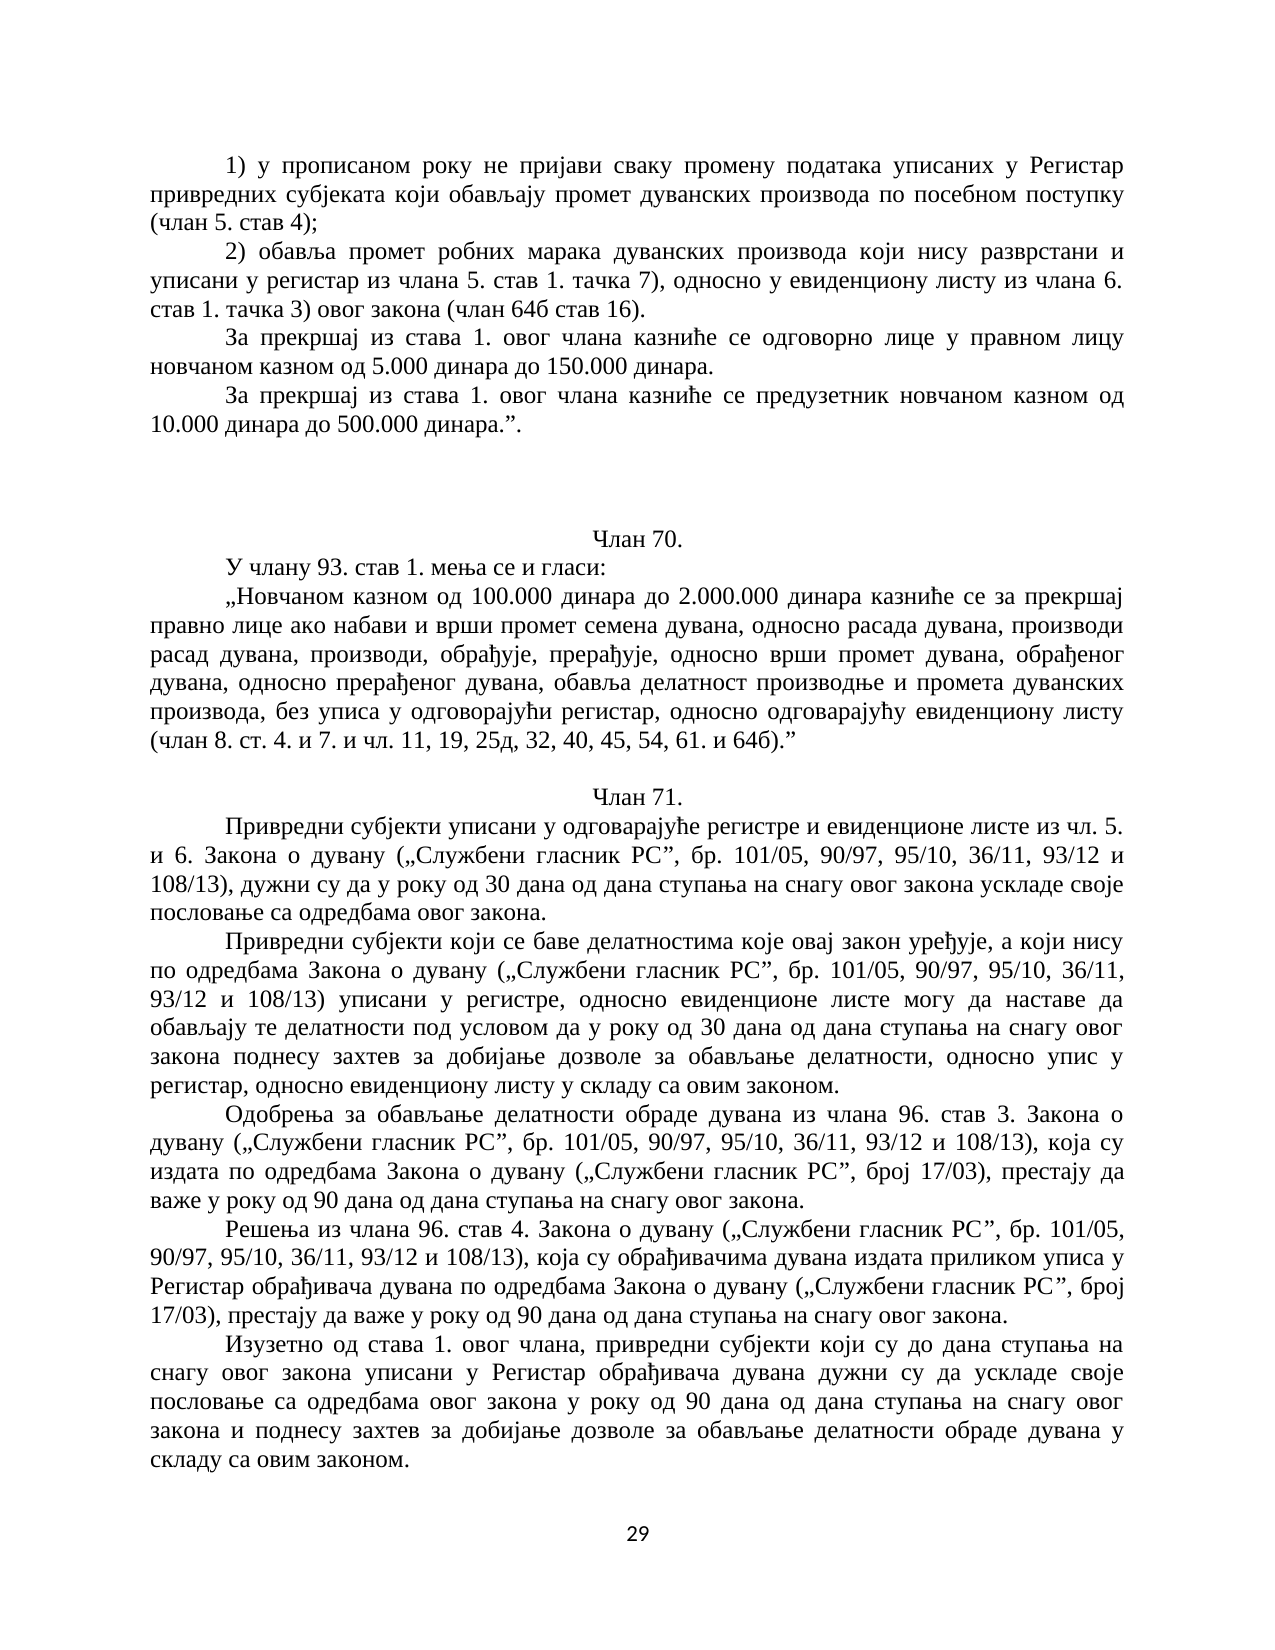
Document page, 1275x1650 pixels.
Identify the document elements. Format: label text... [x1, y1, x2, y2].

text „Новчаном казном од 100.000 динара до 2.000.000 динара казниће се за прекршај правно лице ако набави и врши промет семена дувана, односно расада дувана, производи расад дувана, производи, обрађује, прерађује, односно врши промет дувана, обрађеног дувана, односно прерађеног дувана, обавља делатност производње и промета дуванских производа, без уписа у одговорајући регистар, односно одговарајућу евиденциону листу (члан 8. ст. 4. и 7. и чл. 11, 19, 25д, 32, 40, 45, 54, 61. и 64б).” [150, 581, 1125, 754]
text Изузетно од става 1. овог члана, привредни субјекти који су до дана ступања на снагу овог закона уписани у Регистар обрађивача дувана дужни су да ускладе своје пословање са одредбама овог закона у року од 90 дана од дана ступања на снагу овог закона и поднесу захтев за добијање дозволе за обављање делатности обраде дувана у складу са овим законом. [150, 1329, 1125, 1472]
text У члану 93. став 1. мења се и гласи: [150, 552, 1125, 581]
text Решења из члана 96. став 4. Закона о дувану („Службени гласник РСˮ, бр. 101/05, 90/97, 95/10, 36/11, 93/12 и 108/13), која су обрађивачима дувана издата приликом уписа у Регистар обрађивача дувана по одредбама Закона о дувану („Службени гласник РСˮ, број 17/03), престају да важе у року од 90 дана од дана ступања на снагу овог закона. [150, 1214, 1125, 1329]
text Привредни субјекти који се баве делатностима које овај закон уређује, а који нису по одредбама Закона о дувану („Службени гласник РСˮ, бр. 101/05, 90/97, 95/10, 36/11, 93/12 и 108/13) уписани у регистре, односно евиденционе листе могу да наставе да обављају те делатности под условом да у року од 30 дана од дана ступања на снагу овог закона поднесу захтев за добијање дозволе за обављање делатности, односно упис у регистар, односно евиденциону листу у складу са овим законом. [150, 926, 1125, 1099]
text За прекршај из става 1. овог члана казниће се предузетник новчаном казном од 10.000 динара до 500.000 динара.”. [150, 380, 1125, 437]
text Члан 71. [150, 782, 1125, 811]
text Члан 70. [150, 524, 1125, 552]
text Привредни субјекти уписани у одговарајуће регистре и евиденционе листе из чл. 5. и 6. Закона о дувану („Службени гласник РСˮ, бр. 101/05, 90/97, 95/10, 36/11, 93/12 и 108/13), дужни су да у року од 30 дана од дана ступања на снагу овог закона ускладе своје пословање са одредбама овог закона. [150, 811, 1125, 926]
text 1) у прописаном року не пријави сваку промену података уписаних у Регистар привредних субјеката који обављају промет дуванских производа по посебном поступку (члан 5. став 4); [150, 150, 1125, 236]
text За прекршај из става 1. овог члана казниће се одговорно лице у правном лицу новчаном казном од 5.000 динара до 150.000 динара. [150, 322, 1125, 380]
text 2) обавља промет робних марака дуванских производа који нису разврстани и уписани у регистар из члана 5. став 1. тачка 7), односно у евиденциону листу из члана 6. став 1. тачка 3) овог закона (члан 64б став 16). [150, 236, 1125, 322]
text Одобрења за обављање делатности обраде дувана из члана 96. став 3. Закона о дувану („Службени гласник РСˮ, бр. 101/05, 90/97, 95/10, 36/11, 93/12 и 108/13), која су издата по одредбама Закона о дувану („Службени гласник РСˮ, број 17/03), престају да важе у року од 90 дана од дана ступања на снагу овог закона. [150, 1099, 1125, 1214]
